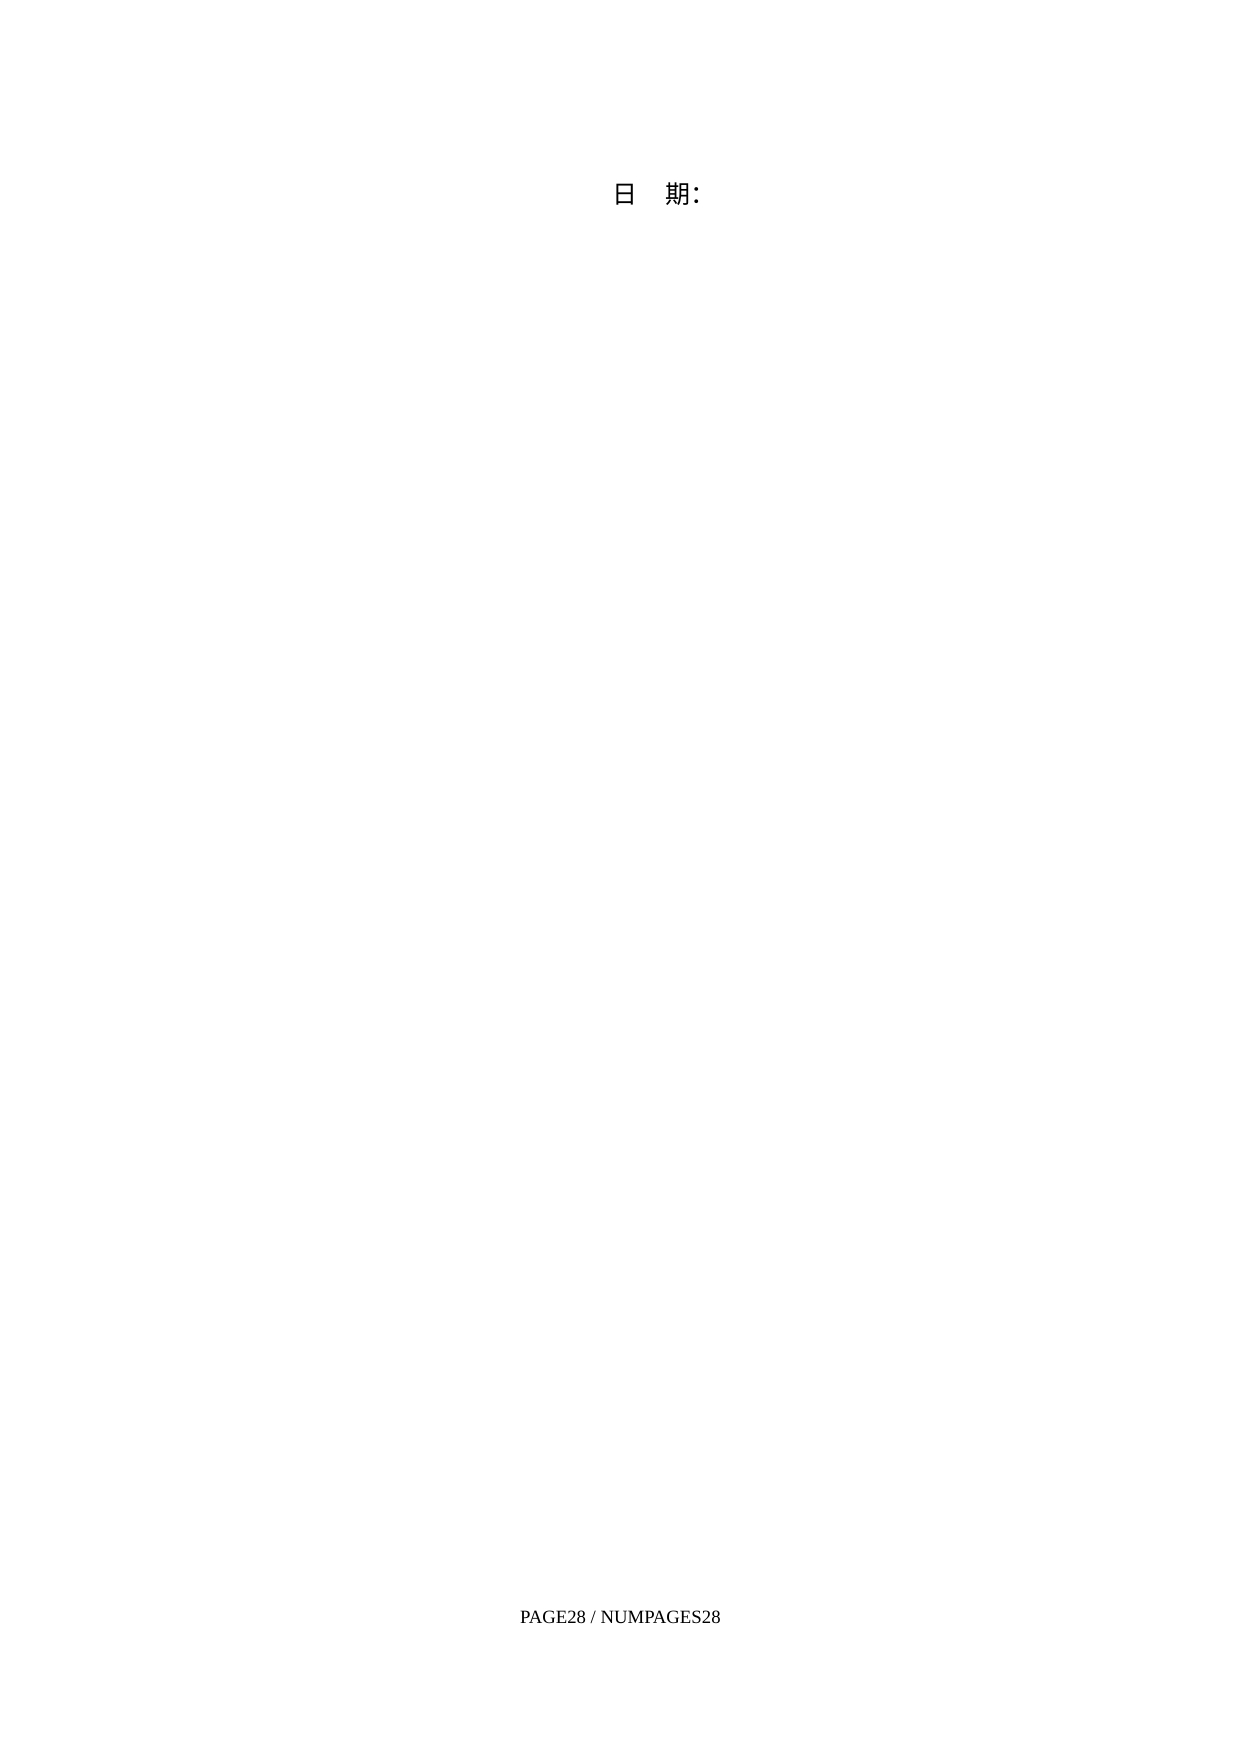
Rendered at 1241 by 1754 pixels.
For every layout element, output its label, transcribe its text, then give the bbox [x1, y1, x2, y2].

text 日 期： [187, 160, 1053, 225]
